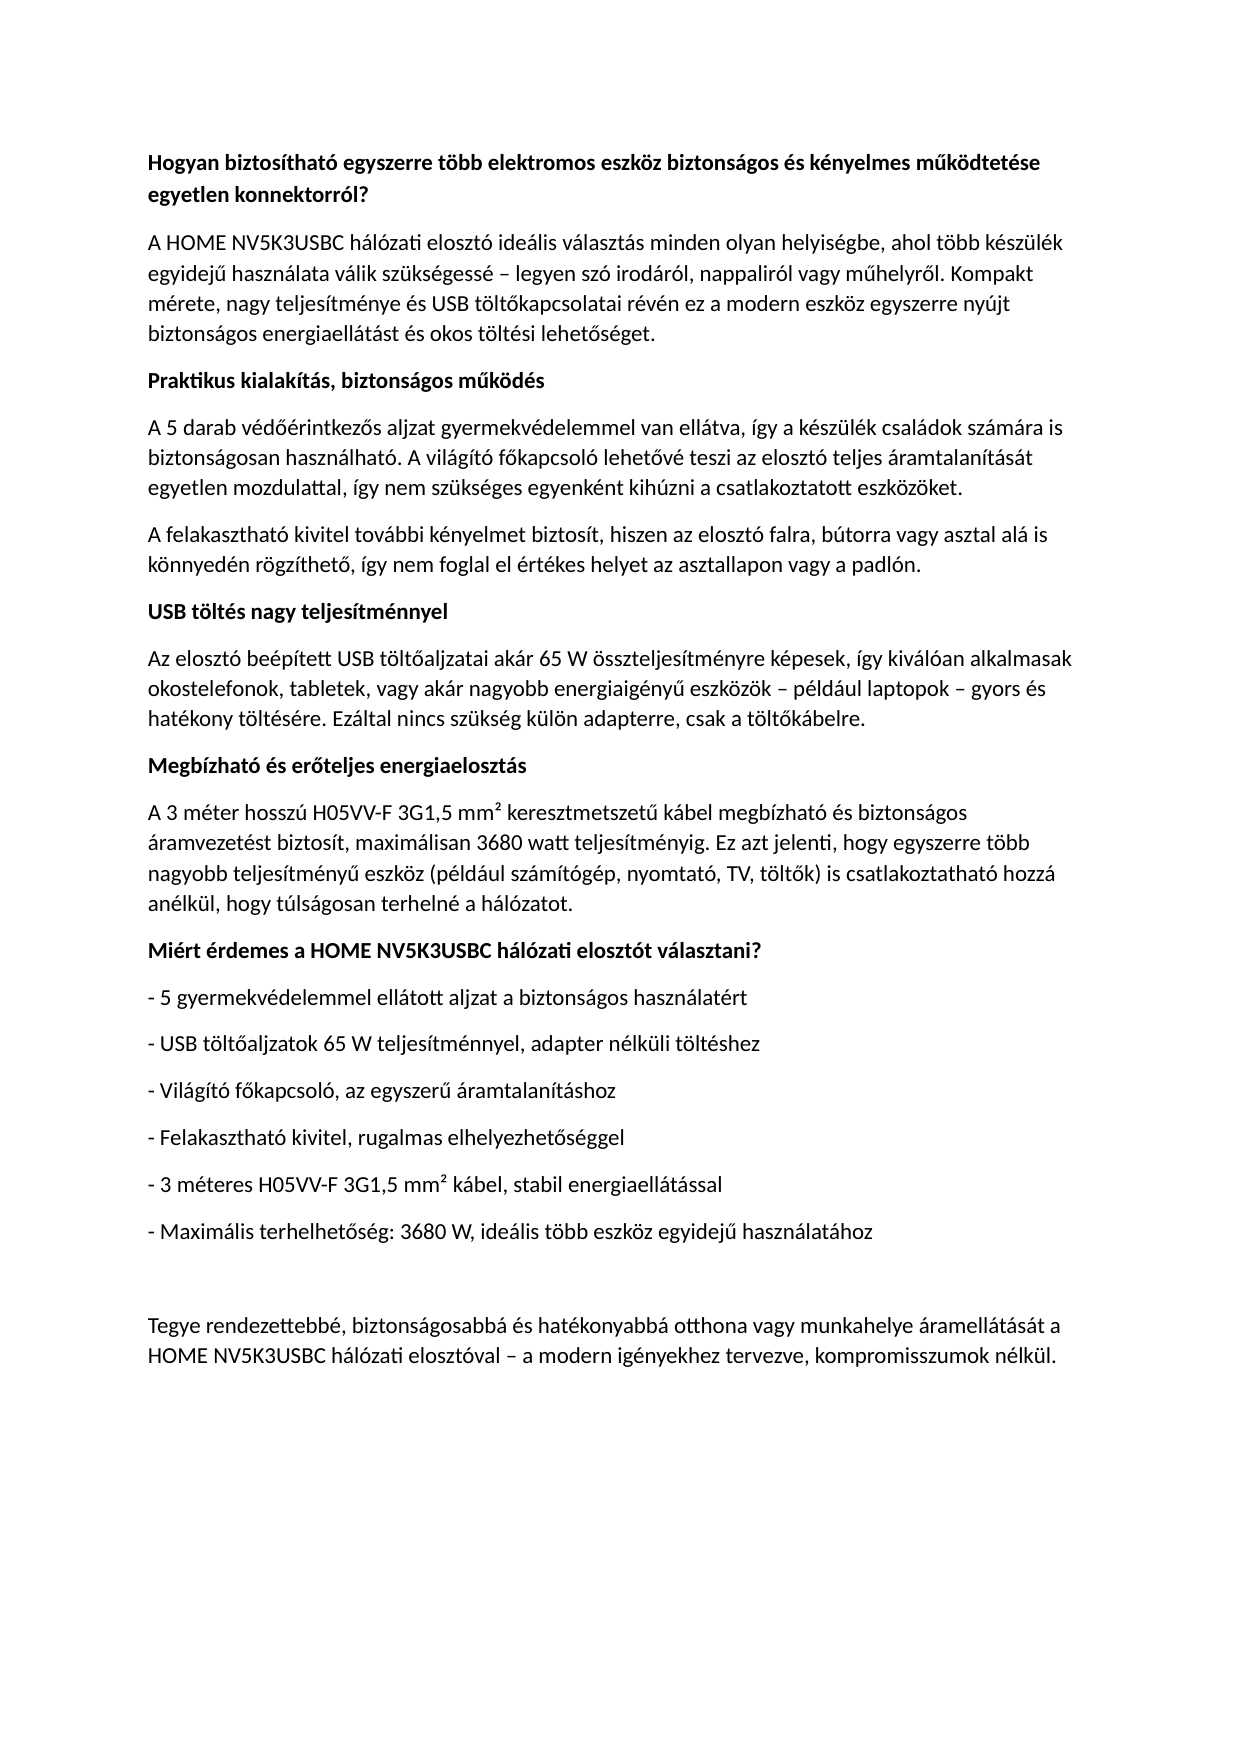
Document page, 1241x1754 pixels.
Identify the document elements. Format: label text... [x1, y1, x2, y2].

text Megbízható és erőteljes energiaelosztás [148, 751, 1093, 779]
text A HOME NV5K3USBC hálózati elosztó ideális választás minden olyan helyiségbe, ahol több készülék egyidejű használata válik szükségessé – legyen szó irodáról, nappaliról vagy műhelyről. Kompakt mérete, nagy teljesítménye és USB töltőkapcsolatai révén ez a modern eszköz egyszerre nyújt biztonságos energiaellátást és okos töltési lehetőséget. [148, 228, 1093, 347]
text - 5 gyermekvédelemmel ellátott aljzat a biztonságos használatért [148, 983, 1093, 1011]
text - Világító főkapcsoló, az egyszerű áramtalanításhoz [148, 1076, 1093, 1104]
text A 5 darab védőérintkezős aljzat gyermekvédelemmel van ellátva, így a készülék családok számára is biztonságosan használható. A világító főkapcsoló lehetővé teszi az elosztó teljes áramtalanítását egyetlen mozdulattal, így nem szükséges egyenként kihúzni a csatlakoztatott eszközöket. [148, 413, 1093, 501]
text Tegye rendezettebbé, biztonságosabbá és hatékonyabbá otthona vagy munkahelye áramellátását a HOME NV5K3USBC hálózati elosztóval – a modern igényekhez tervezve, kompromisszumok nélkül. [148, 1311, 1093, 1369]
text Hogyan biztosítható egyszerre több elektromos eszköz biztonságos és kényelmes működtetése egyetlen konnektorról? [148, 148, 1093, 209]
text - USB töltőaljzatok 65 W teljesítménnyel, adapter nélküli töltéshez [148, 1029, 1093, 1058]
text Praktikus kialakítás, biztonságos működés [148, 366, 1093, 394]
text Miért érdemes a HOME NV5K3USBC hálózati elosztót választani? [148, 936, 1093, 964]
text - 3 méteres H05VV-F 3G1,5 mm² kábel, stabil energiaellátással [148, 1170, 1093, 1198]
text USB töltés nagy teljesítménnyel [148, 597, 1093, 625]
text A felakasztható kivitel további kényelmet biztosít, hiszen az elosztó falra, bútorra vagy asztal alá is könnyedén rögzíthető, így nem foglal el értékes helyet az asztallapon vagy a padlón. [148, 520, 1093, 578]
text A 3 méter hosszú H05VV-F 3G1,5 mm² keresztmetszetű kábel megbízható és biztonságos áramvezetést biztosít, maximálisan 3680 watt teljesítményig. Ez azt jelenti, hogy egyszerre több nagyobb teljesítményű eszköz (például számítógép, nyomtató, TV, töltők) is csatlakoztatható hozzá anélkül, hogy túlságosan terhelné a hálózatot. [148, 798, 1093, 917]
text Az elosztó beépített USB töltőaljzatai akár 65 W összteljesítményre képesek, így kiválóan alkalmasak okostelefonok, tabletek, vagy akár nagyobb energiaigényű eszközök – például laptopok – gyors és hatékony töltésére. Ezáltal nincs szükség külön adapterre, csak a töltőkábelre. [148, 644, 1093, 733]
text - Felakasztható kivitel, rugalmas elhelyezhetőséggel [148, 1123, 1093, 1151]
text - Maximális terhelhetőség: 3680 W, ideális több eszköz egyidejű használatához [148, 1217, 1093, 1245]
